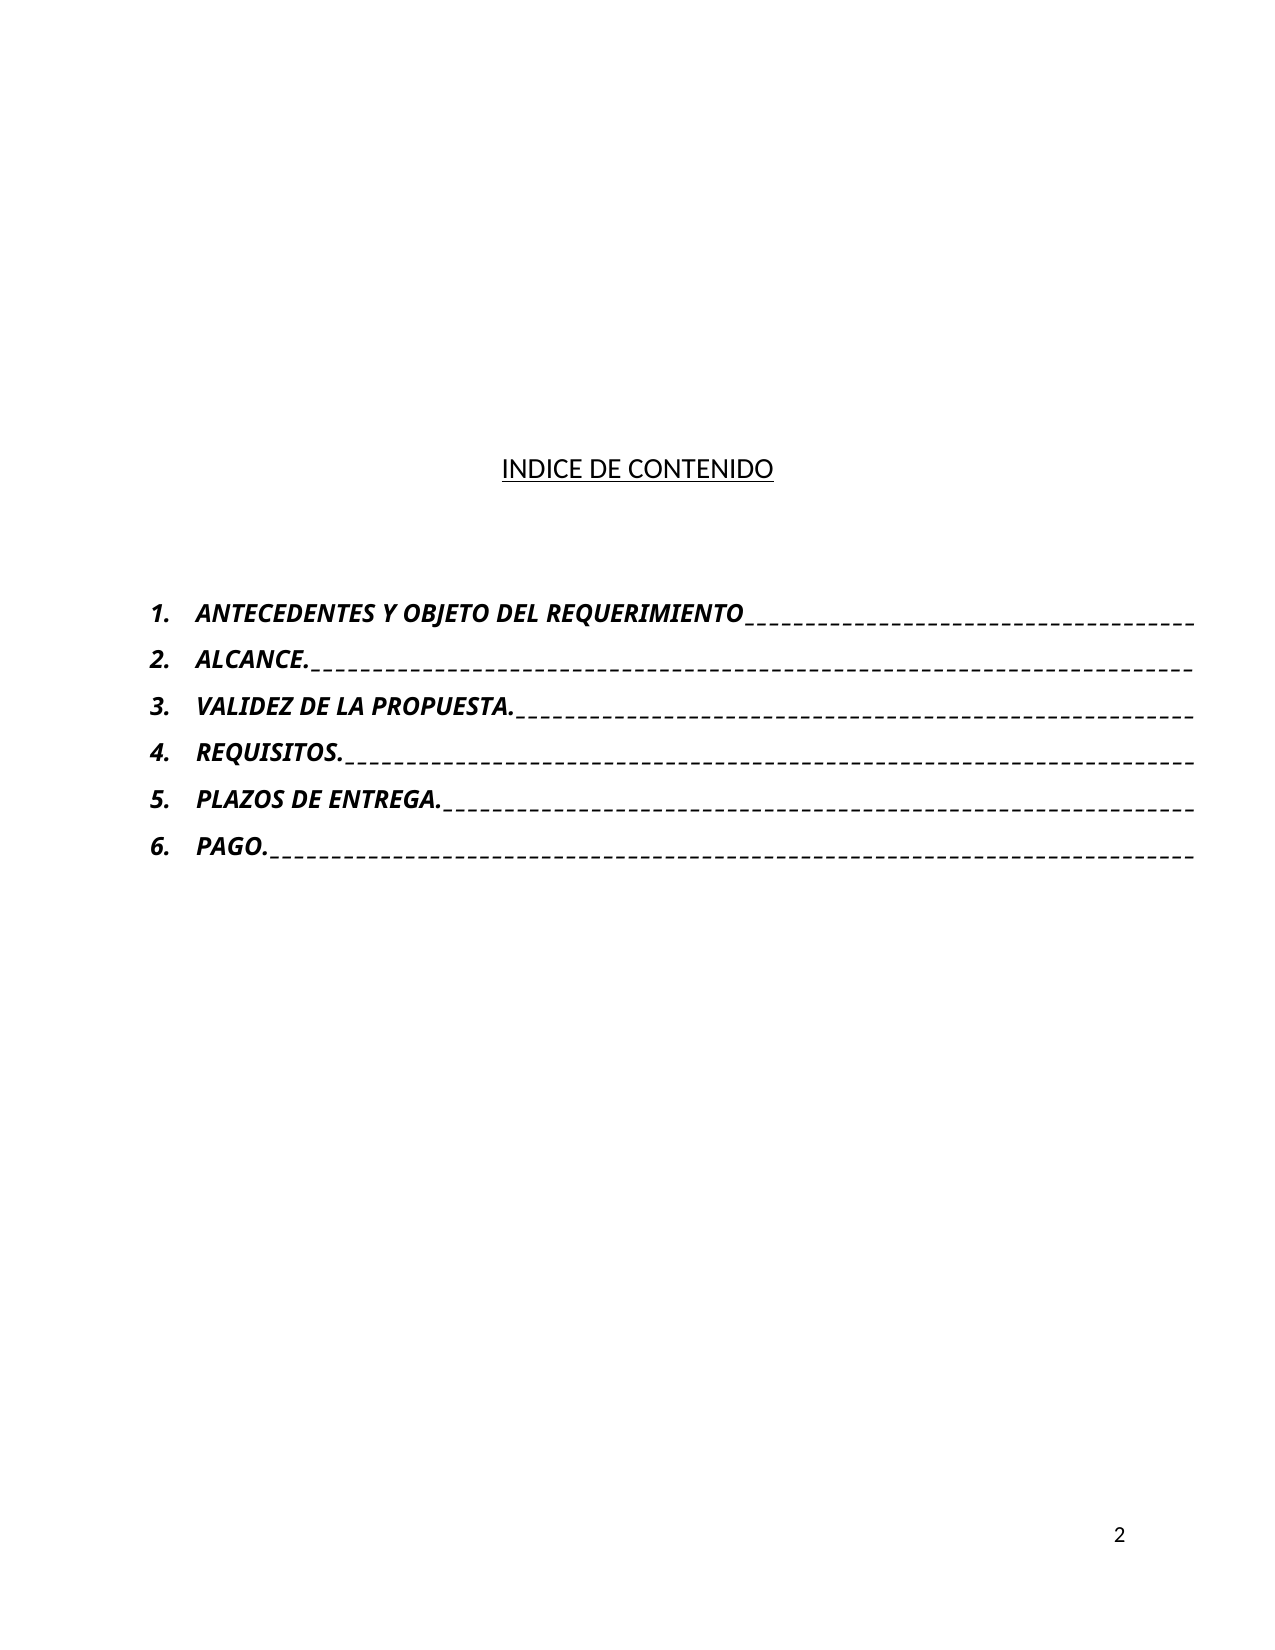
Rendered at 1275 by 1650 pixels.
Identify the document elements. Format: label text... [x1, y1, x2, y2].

text 1. ANTECEDENTES Y OBJETO DEL REQUERIMIENTO 3 [150, 595, 1125, 629]
text 4. REQUISITOS. 3 [150, 735, 1125, 769]
text 5. PLAZOS DE ENTREGA. 4 [150, 782, 1125, 816]
text 3. VALIDEZ DE LA PROPUESTA. 3 [150, 688, 1125, 723]
text 2. ALCANCE. 3 [150, 642, 1125, 676]
text 6. PAGO. 4 [150, 828, 1125, 862]
text INDICE DE CONTENIDO [150, 450, 1125, 486]
